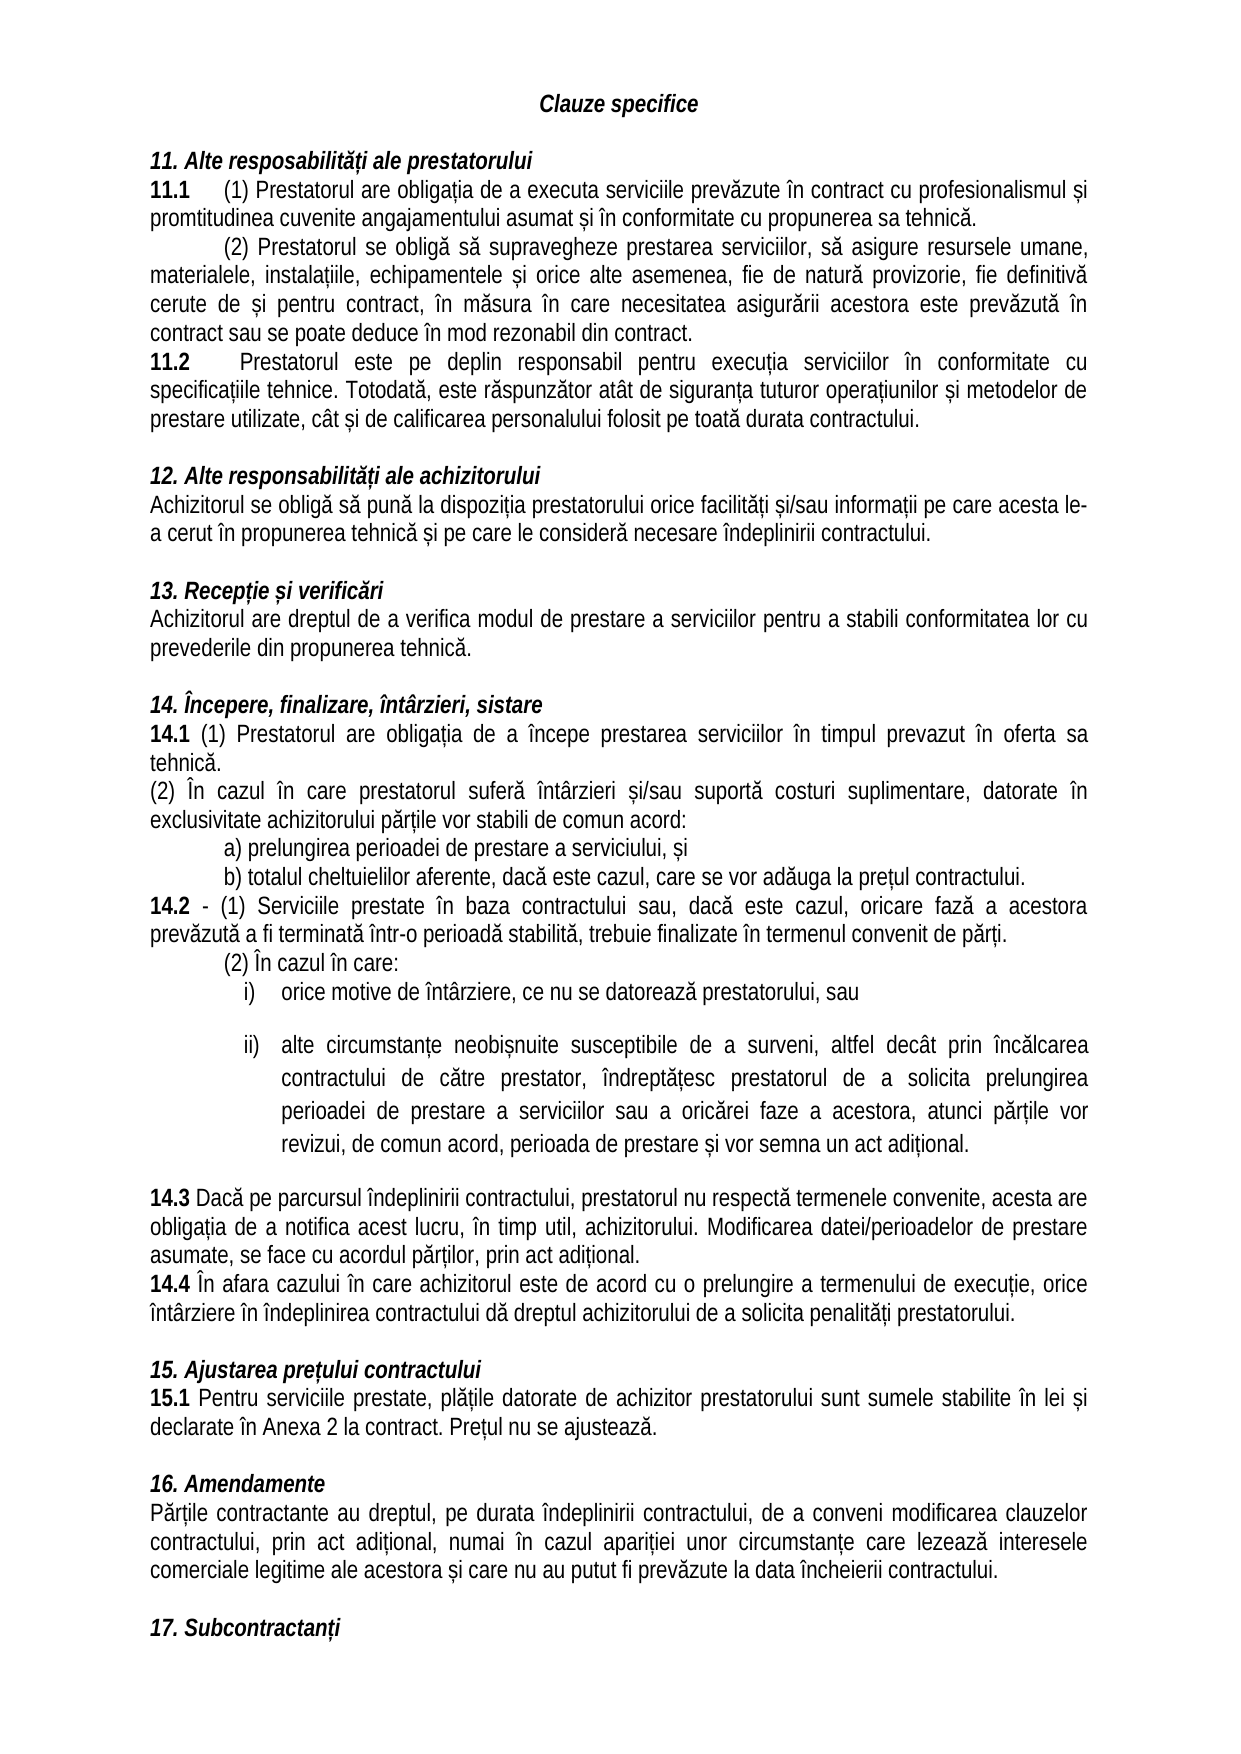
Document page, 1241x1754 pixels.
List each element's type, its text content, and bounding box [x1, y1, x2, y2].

text (2) Prestatorul se obligă să supravegheze prestarea serviciilor, să asigure resursele umane, materialele, instalațiile, echipamentele și orice alte asemenea, fie de natură provizorie, fie definitivă cerute de și pentru contract, în măsura în care necesitatea asigurării acestora este prevăzută în contract sau se poate deduce în mod rezonabil din contract. [150, 232, 1090, 346]
text (2) În cazul în care prestatorul suferă întârzieri și/sau suportă costuri suplimentare, datorate în exclusivitate achizitorului părțile vor stabili de comun acord: [150, 776, 1090, 833]
text 17. Subcontractanți [150, 1613, 1090, 1641]
text 14.2 - (1) Serviciile prestate în baza contractului sau, dacă este cazul, oricare fază a acestora prevăzută a fi terminată într-o perioadă stabilită, trebuie finalizate în termenul convenit de părți. [150, 891, 1090, 948]
text Părțile contractante au dreptul, pe durata îndeplinirii contractului, de a conveni modificarea clauzelor contractului, prin act adițional, numai în cazul apariției unor circumstanțe care lezează interesele comerciale legitime ale acestora și care nu au putut fi prevăzute la data încheierii contractului. [150, 1498, 1090, 1584]
text 15.1 Pentru serviciile prestate, plățile datorate de achizitor prestatorului sunt sumele stabilite în lei și declarate în Anexa 2 la contract. Prețul nu se ajustează. [150, 1383, 1090, 1441]
text 14.3 Dacă pe parcursul îndeplinirii contractului, prestatorul nu respectă termenele convenite, acesta are obligația de a notifica acest lucru, în timp util, achizitorului. Modificarea datei/perioadelor de prestare asumate, se face cu acordul părților, prin act adițional. [150, 1183, 1090, 1269]
text Achizitorul se obligă să pună la dispoziția prestatorului orice facilități și/sau informații pe care acesta le-a cerut în propunerea tehnică și pe care le consideră necesare îndeplinirii contractului. [150, 490, 1090, 547]
text 12. Alte responsabilități ale achizitorului [150, 461, 1090, 490]
text 14.1 (1) Prestatorul are obligația de a începe prestarea serviciilor în timpul prevazut în oferta sa tehnică. [150, 719, 1090, 776]
text (2) În cazul în care: [150, 948, 1090, 977]
text 13. Recepție și verificări [150, 576, 1090, 604]
text Achizitorul are dreptul de a verifica modul de prestare a serviciilor pentru a stabili conformitatea lor cu prevederile din propunerea tehnică. [150, 604, 1090, 662]
list b) totalul cheltuielilor aferente, dacă este cazul, care se vor adăuga la prețul contractului. [224, 862, 1090, 891]
text 11.2 Prestatorul este pe deplin responsabil pentru execuția serviciilor în conformitate cu specificațiile tehnice. Totodată, este răspunzător atât de siguranța tuturor operațiunilor și metodelor de prestare utilizate, cât și de calificarea personalului folosit pe toată durata contractului. [150, 346, 1090, 432]
text 14.4 În afara cazului în care achizitorul este de acord cu o prelungire a termenului de execuție, orice întârziere în îndeplinirea contractului dă dreptul achizitorului de a solicita penalități prestatorului. [150, 1269, 1090, 1326]
list a) prelungirea perioadei de prestare a serviciului, și [224, 833, 1090, 862]
list alte circumstanțe neobișnuite susceptibile de a surveni, altfel decât prin încălcarea contractului de către prestator, îndreptățesc prestatorul de a solicita prelungirea perioadei de prestare a serviciilor sau a oricărei faze a acestora, atunci părțile vor revizui, de comun acord, perioada de prestare și vor semna un act adițional. [244, 1030, 1090, 1158]
text 11.1 (1) Prestatorul are obligația de a executa serviciile prevăzute în contract cu profesionalismul și promtitudinea cuvenite angajamentului asumat și în conformitate cu propunerea sa tehnică. [150, 174, 1090, 232]
text 16. Amendamente [150, 1469, 1090, 1498]
text 14. Începere, finalizare, întârzieri, sistare [150, 690, 1090, 719]
text Clauze specifice [150, 89, 1090, 117]
text 11. Alte resposabilități ale prestatorului [150, 146, 1090, 174]
text 15. Ajustarea prețului contractului [150, 1355, 1090, 1383]
list orice motive de întârziere, ce nu se datorează prestatorului, sau [244, 977, 1090, 1005]
